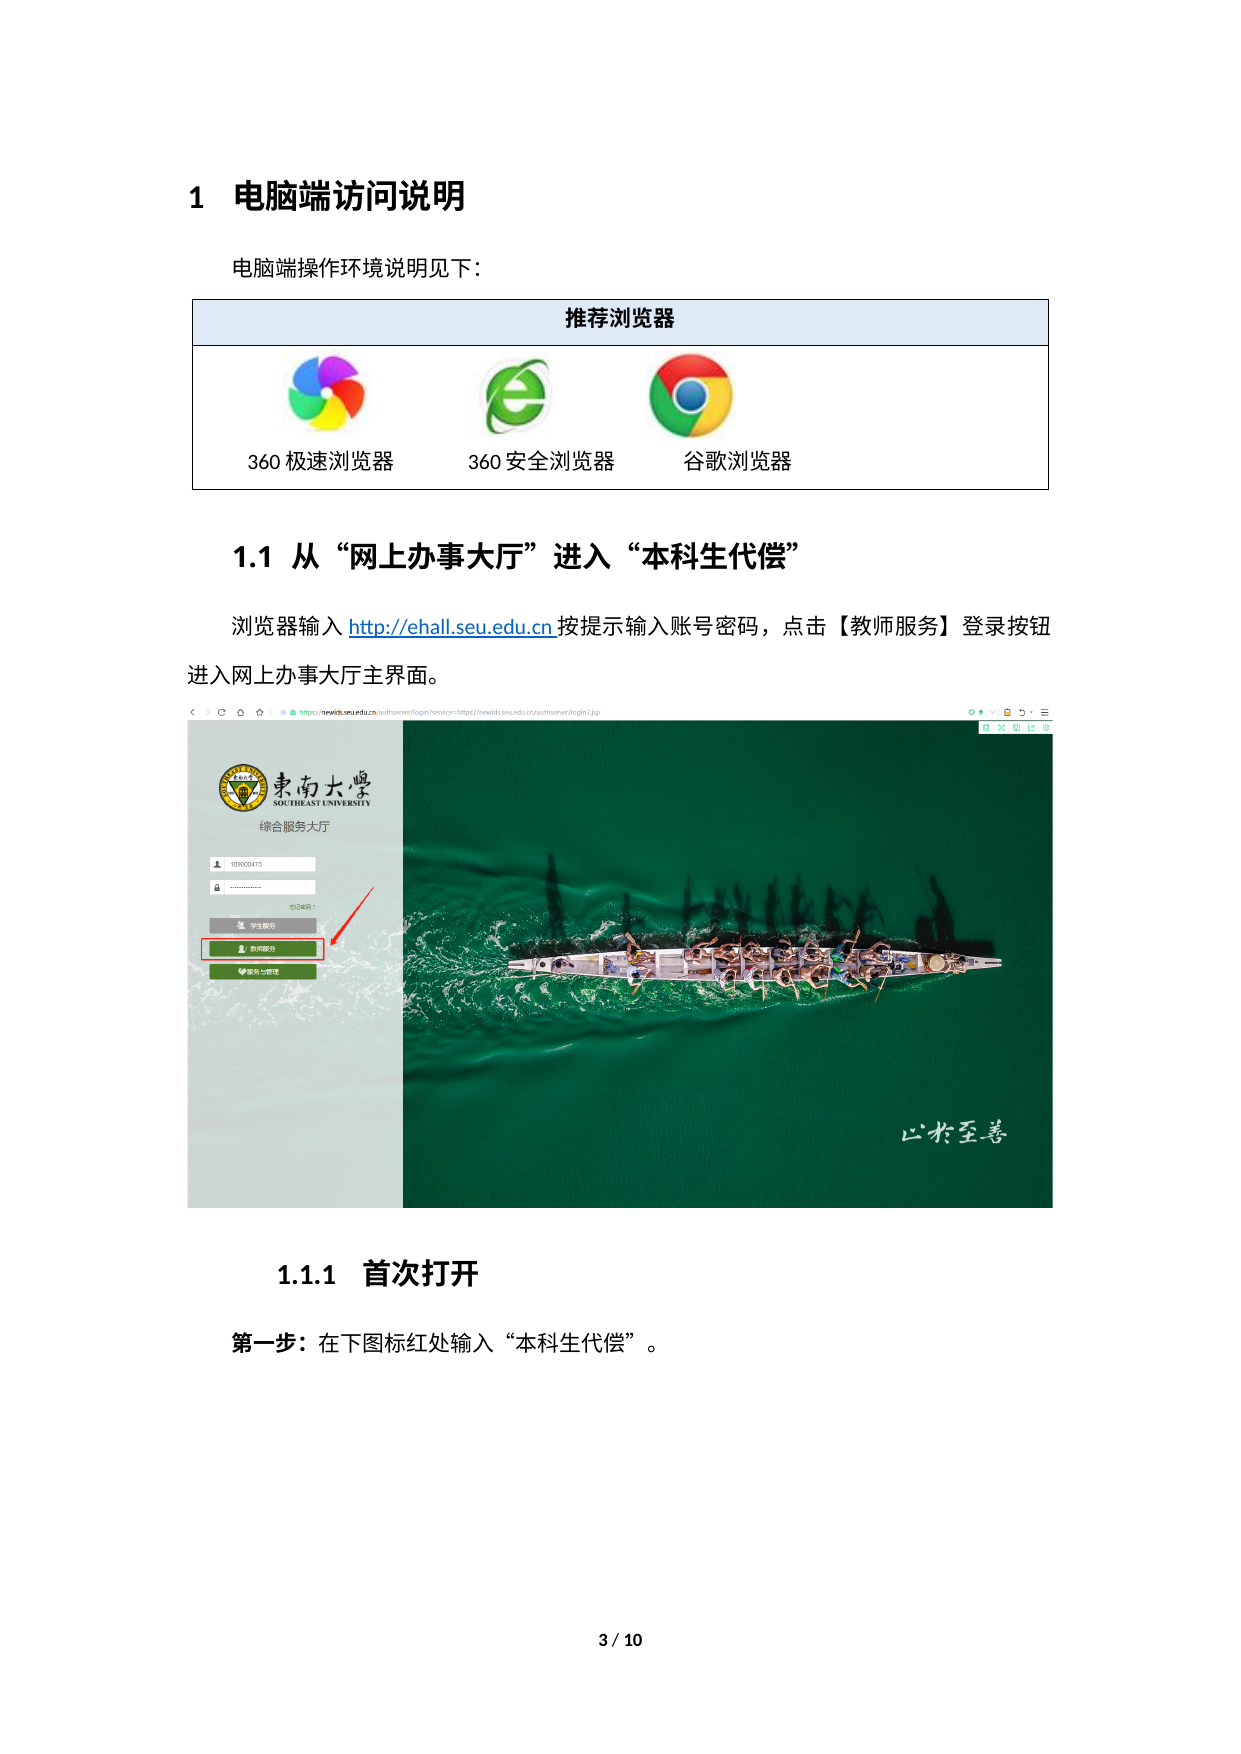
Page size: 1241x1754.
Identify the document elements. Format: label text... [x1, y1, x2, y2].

text 浏览器输入http://ehall.seu.edu.cn按提示输入账号密码，点击【教师服务】登录按钮进入网上办事大厅主界面。 [187, 609, 1053, 690]
table_header 推荐浏览器 [193, 300, 1048, 345]
picture [187, 705, 1053, 1208]
picture [471, 352, 559, 442]
subtitle 首次打开 [276, 1239, 1053, 1304]
text 电脑端操作环境说明见下： [187, 251, 1053, 283]
subtitle 电脑端访问说明 [187, 162, 1053, 227]
subtitle 从“网上办事大厅”进入“本科生代偿” [232, 522, 1053, 587]
picture [642, 349, 738, 442]
table_cell 360极速浏览器 360安全浏览器 谷歌浏览器 [193, 346, 1048, 489]
text 第一步：在下图标红处输入“本科生代偿”。 [231, 1325, 1053, 1358]
picture [280, 346, 373, 442]
